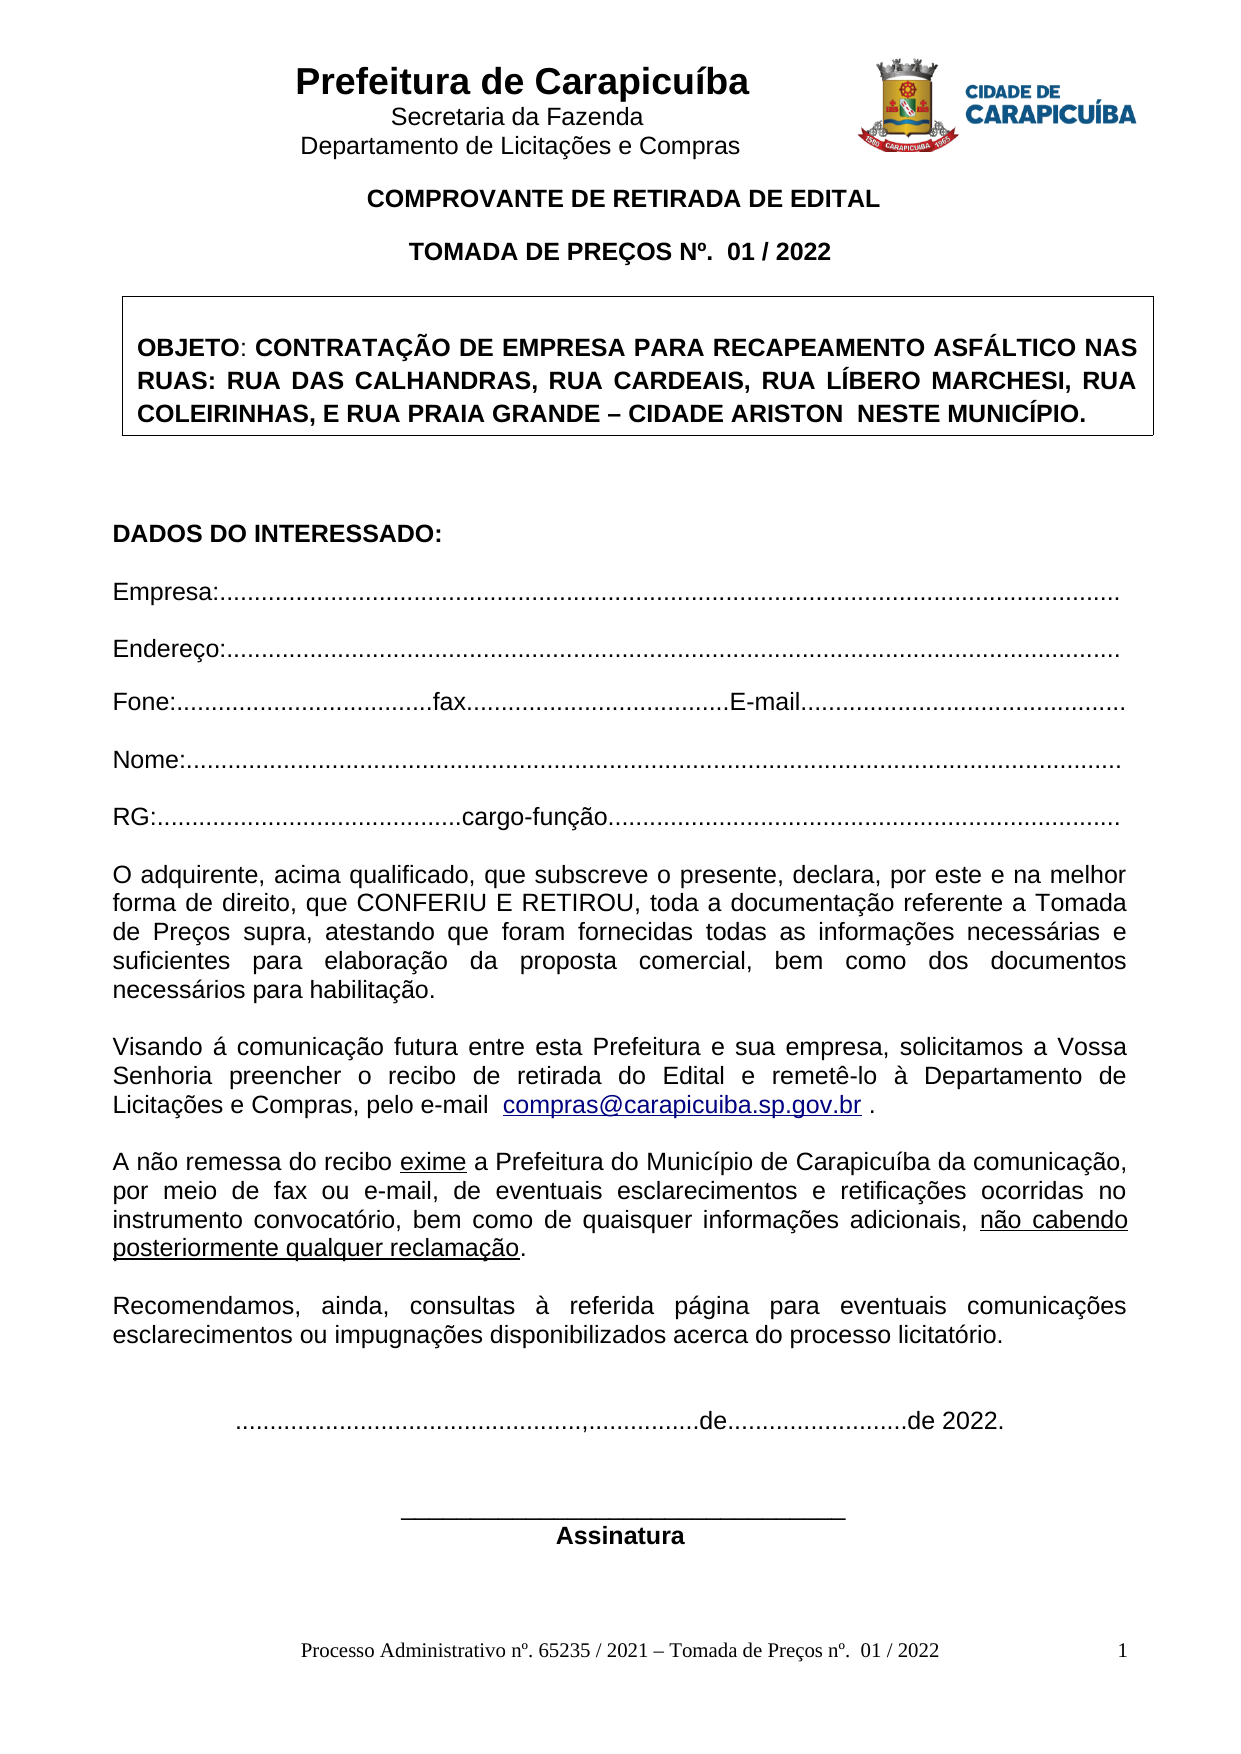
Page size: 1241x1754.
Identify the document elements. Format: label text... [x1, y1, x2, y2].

subtitle TOMADA DE PREÇOS Nº. 01 / 2022 [112, 237, 1128, 265]
text Endereço:................................................................................................................................. [112, 634, 1128, 663]
text Fone:.....................................fax......................................E-mail............................................... [112, 687, 1128, 716]
text A não remessa do recibo exime a Prefeitura do Município de Carapicuíba da comunicação, por meio de fax ou e-mail, de eventuais esclarecimentos e retificações ocorridas no instrumento convocatório, bem como de quaisquer informações adicionais, não cabendo posteriormente qualquer reclamação. [112, 1147, 1128, 1262]
text O adquirente, acima qualificado, que subscreve o presente, declara, por este e na melhor forma de direito, que CONFERIU E RETIROU, toda a documentação referente a Tomada de Preços supra, atestando que foram fornecidas todas as informações necessárias e suficientes para elaboração da proposta comercial, bem como dos documentos necessários para habilitação. [112, 860, 1128, 1003]
text Nome:....................................................................................................................................... [112, 745, 1128, 773]
text ..................................................,................de..........................de 2022. [112, 1406, 1128, 1435]
text Assinatura [112, 1521, 1128, 1550]
picture [857, 57, 1139, 152]
subtitle COMPROVANTE DE RETIRADA DE EDITAL [112, 184, 1128, 212]
text ________________________________ [112, 1492, 1128, 1521]
text Visando á comunicação futura entre esta Prefeitura e sua empresa, solicitamos a Vossa Senhoria preencher o recibo de retirada do Edital e remetê-lo à Departamento de Licitações e Compras, pelo e-mail compras@carapicuiba.sp.gov.br . [112, 1032, 1128, 1118]
text Recomendamos, ainda, consultas à referida página para eventuais comunicações esclarecimentos ou impugnações disponibilizados acerca do processo licitatório. [112, 1291, 1128, 1348]
text RG:............................................cargo-função.......................................................................... [112, 802, 1128, 831]
text DADOS DO INTERESSADO: [112, 519, 1128, 548]
text Empresa:.................................................................................................................................. [112, 577, 1128, 606]
